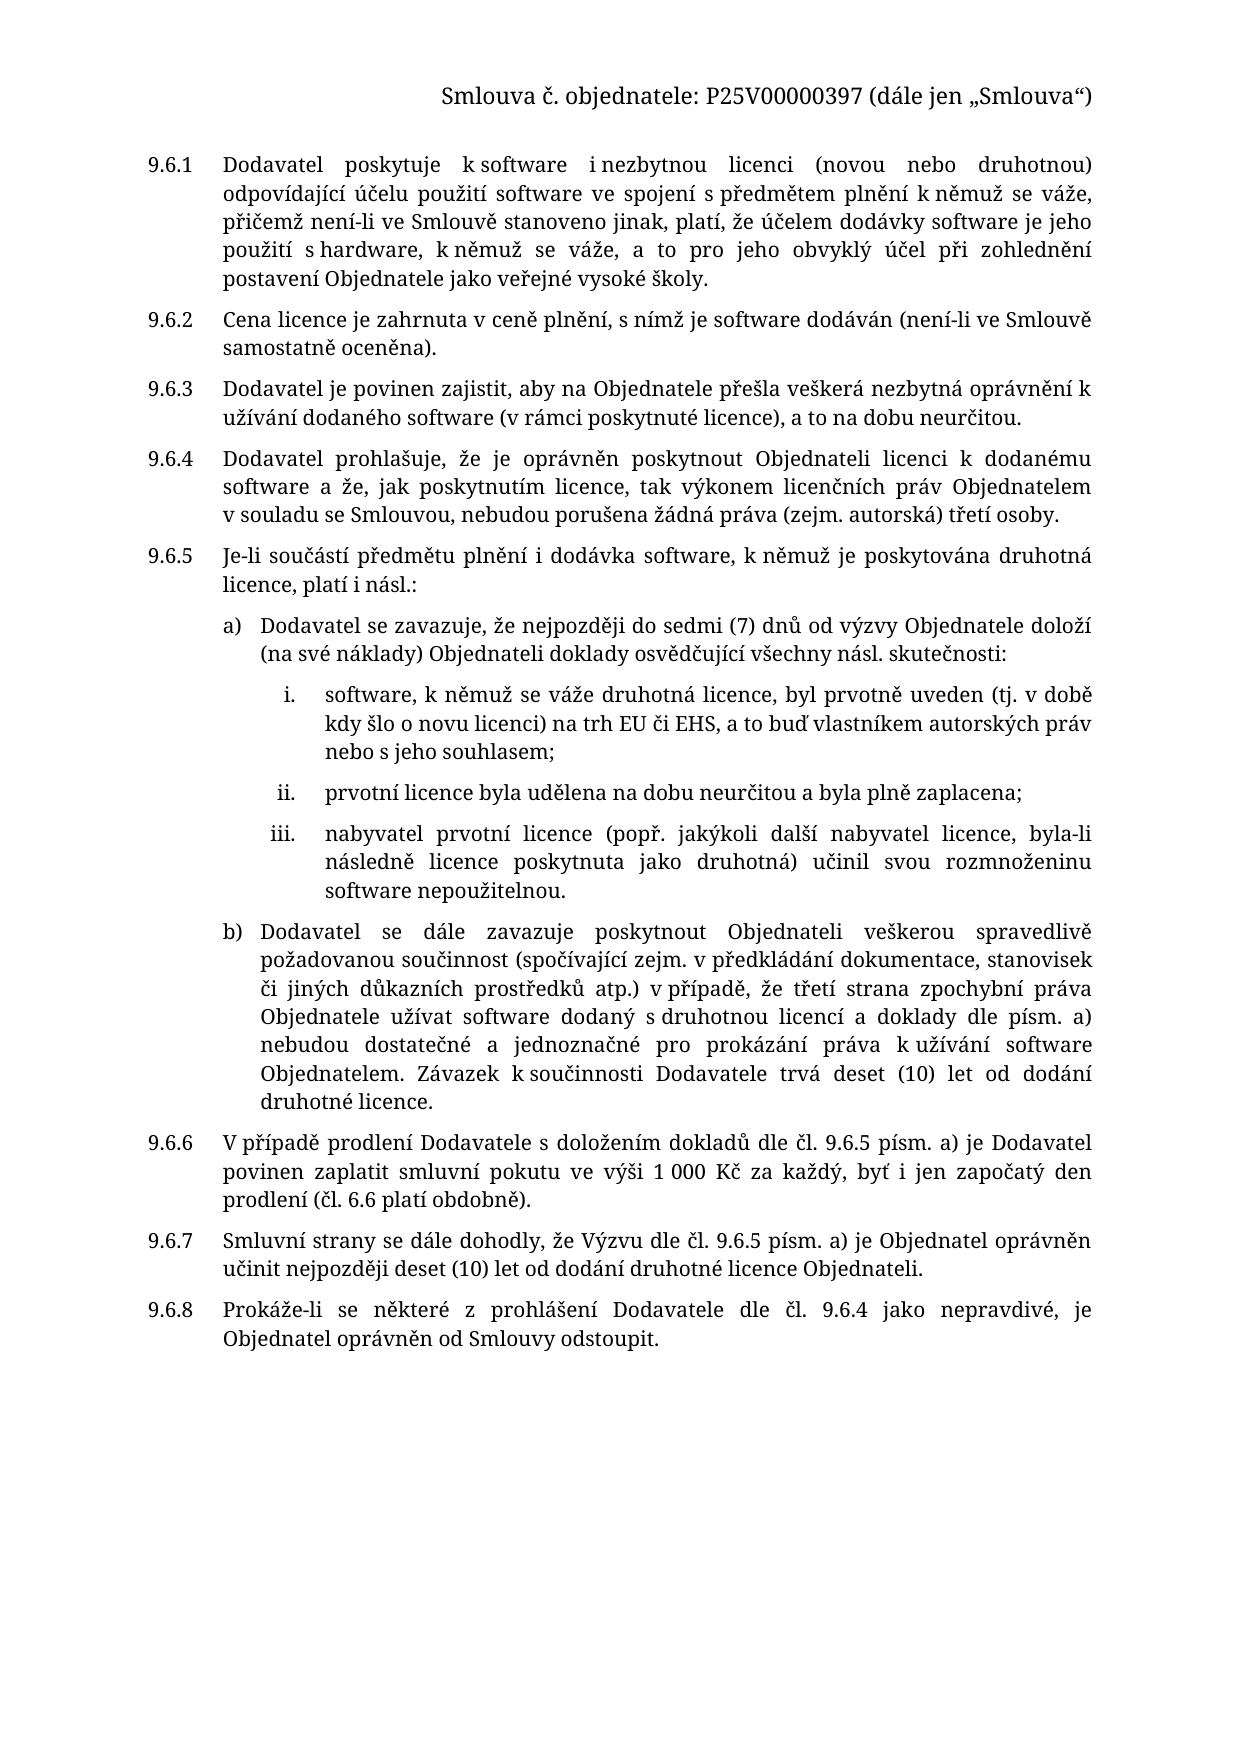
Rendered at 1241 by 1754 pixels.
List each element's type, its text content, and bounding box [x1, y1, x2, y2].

list Dodavatel se zavazuje, že nejpozději do sedmi (7) dnů od výzvy Objednatele doloží (na své náklady) Objednateli doklady osvědčující všechny násl. skutečnosti: [223, 611, 1093, 668]
list Cena licence je zahrnuta v ceně plnění, s nímž je software dodáván (není-li ve Smlouvě samostatně oceněna). [148, 305, 1093, 362]
list Je-li součástí předmětu plnění i dodávka software, k němuž je poskytována druhotná licence, platí i násl.: [148, 541, 1093, 598]
list Dodavatel prohlašuje, že je oprávněn poskytnout Objednateli licenci k dodanému software a že, jak poskytnutím licence, tak výkonem licenčních práv Objednatelem v souladu se Smlouvou, nebudou porušena žádná práva (zejm. autorská) třetí osoby. [148, 444, 1093, 529]
list Dodavatel poskytuje k software i nezbytnou licenci (novou nebo druhotnou) odpovídající účelu použití software ve spojení s předmětem plnění k němuž se váže, přičemž není-li ve Smlouvě stanoveno jinak, platí, že účelem dodávky software je jeho použití s hardware, k němuž se váže, a to pro jeho obvyklý účel při zohlednění postavení Objednatele jako veřejné vysoké školy. [148, 150, 1093, 292]
list software, k němuž se váže druhotná licence, byl prvotně uveden (tj. v době kdy šlo o novu licenci) na trh EU či EHS, a to buď vlastníkem autorských práv nebo s jeho souhlasem; [295, 680, 1093, 766]
list V případě prodlení Dodavatele s doložením dokladů dle čl. 9.6.5 písm. a) je Dodavatel povinen zaplatit smluvní pokutu ve výši 1 000 Kč za každý, byť i jen započatý den prodlení (čl. 6.6 platí obdobně). [148, 1128, 1093, 1214]
list Dodavatel je povinen zajistit, aby na Objednatele přešla veškerá nezbytná oprávnění k užívání dodaného software (v rámci poskytnuté licence), a to na dobu neurčitou. [148, 374, 1093, 431]
list Dodavatel se dále zavazuje poskytnout Objednateli veškerou spravedlivě požadovanou součinnost (spočívající zejm. v předkládání dokumentace, stanovisek či jiných důkazních prostředků atp.) v případě, že třetí strana zpochybní práva Objednatele užívat software dodaný s druhotnou licencí a doklady dle písm. a) nebudou dostatečné a jednoznačné pro prokázání práva k užívání software Objednatelem. Závazek k součinnosti Dodavatele trvá deset (10) let od dodání druhotné licence. [223, 917, 1093, 1116]
list Smluvní strany se dále dohodly, že Výzvu dle čl. 9.6.5 písm. a) je Objednatel oprávněn učinit nejpozději deset (10) let od dodání druhotné licence Objednateli. [148, 1226, 1093, 1283]
list nabyvatel prvotní licence (popř. jakýkoli další nabyvatel licence, byla-li následně licence poskytnuta jako druhotná) učinil svou rozmnoženinu software nepoužitelnou. [295, 819, 1093, 904]
list Prokáže-li se některé z prohlášení Dodavatele dle čl. 9.6.4 jako nepravdivé, je Objednatel oprávněn od Smlouvy odstoupit. [148, 1296, 1093, 1352]
list prvotní licence byla udělena na dobu neurčitou a byla plně zaplacena; [295, 778, 1093, 806]
